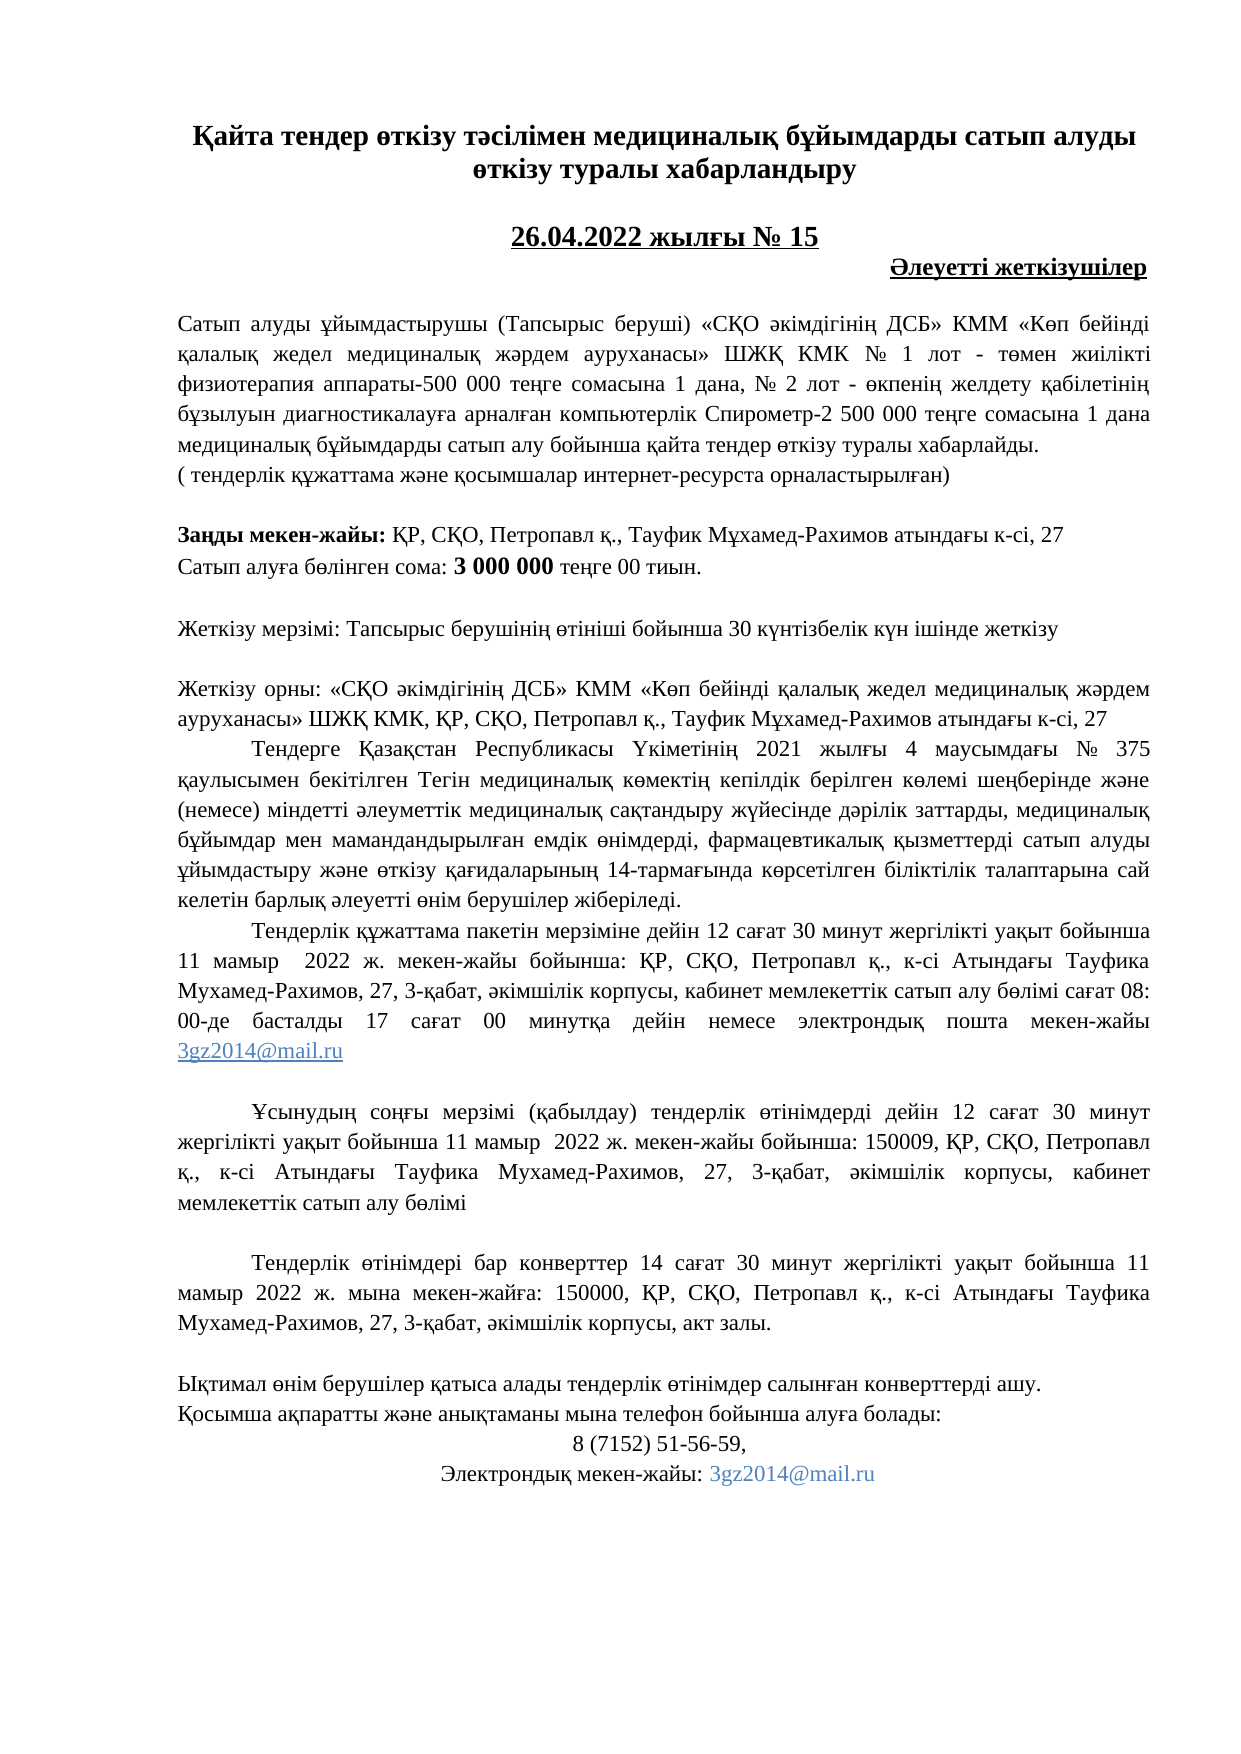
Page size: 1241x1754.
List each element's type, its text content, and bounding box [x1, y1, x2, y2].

text Заңды мекен-жайы: ҚР, СҚО, Петропавл қ., Тауфик Мұхамед-Рахимов атындағы к-сі, 27 [177, 521, 1152, 548]
text 8 (7152) 51-56-59, [177, 1430, 1152, 1457]
text Тендерге Қазақстан Республикасы Үкіметінің 2021 жылғы 4 маусымдағы № 375 қаулысымен бекітілген Тегін медициналық көмектің кепілдік берілген көлемі шеңберінде және (немесе) міндетті әлеуметтік медициналық сақтандыру жүйесінде дәрілік заттарды, медициналық бұйымдар мен мамандандырылған емдік өнімдерді, фармацевтикалық қызметтерді сатып алуды ұйымдастыру және өткізу қағидаларының 14-тармағында көрсетілген біліктілік талаптарына сай келетін барлық әлеуетті өнім берушілер жіберіледі. [177, 736, 1152, 913]
text Жеткізу мерзімі: Тапсырыс берушінің өтініші бойынша 30 күнтізбелік күн ішінде жеткізу [177, 615, 1152, 641]
text Ұсынудың соңғы мерзімі (қабылдау) тендерлік өтінімдерді дейін 12 сағат 30 минут жергілікті уақыт бойынша 11 мамыр 2022 ж. мекен-жайы бойынша: 150009, ҚР, СҚО, Петропавл қ., к-сі Атындағы Тауфика Мухамед-Рахимов, 27, 3-қабат, әкімшілік корпусы, кабинет мемлекеттік сатып алу бөлімі [177, 1098, 1152, 1215]
text Жеткізу орны: «СҚО әкімдігінің ДСБ» КММ «Көп бейінді қалалық жедел медициналық жәрдем ауруханасы» ШЖҚ КМК, ҚР, СҚО, Петропавл қ., Тауфик Мұхамед-Рахимов атындағы к-сі, 27 [177, 675, 1152, 732]
text ( тендерлік құжаттама және қосымшалар интернет-ресурста орналастырылған) [177, 461, 1152, 487]
text Тендерлік құжаттама пакетін мерзіміне дейін 12 сағат 30 минут жергілікті уақыт бойынша 11 мамыр 2022 ж. мекен-жайы бойынша: ҚР, СҚО, Петропавл қ., к-сі Атындағы Тауфика Мухамед-Рахимов, 27, 3-қабат, әкімшілік корпусы, кабинет мемлекеттік сатып алу бөлімі сағат 08: 00-де басталды 17 сағат 00 минутқа дейін немесе электрондық пошта мекен-жайы 3gz2014@mail.ru [177, 917, 1152, 1064]
text Сатып алуды ұйымдастырушы (Тапсырыс беруші) «СҚО әкімдігінің ДСБ» КММ «Көп бейінді қалалық жедел медициналық жәрдем ауруханасы» ШЖҚ КМК № 1 лот - төмен жиілікті физиотерапия аппараты-500 000 теңге сомасына 1 дана, № 2 лот - өкпенің желдету қабілетінің бұзылуын диагностикалауға арналған компьютерлік Спирометр-2 500 000 теңге сомасына 1 дана медициналық бұйымдарды сатып алу бойынша қайта тендер өткізу туралы хабарлайды. [177, 310, 1152, 457]
text Сатып алуға бөлінген сома: 3 000 000 теңге 00 тиын. [177, 551, 1152, 580]
text Тендерлік өтінімдері бар конверттер 14 сағат 30 минут жергілікті уақыт бойынша 11 мамыр 2022 ж. мына мекен-жайға: 150000, ҚР, СҚО, Петропавл қ., к-сі Атындағы Тауфика Мухамед-Рахимов, 27, 3-қабат, әкімшілік корпусы, акт залы. [177, 1249, 1152, 1336]
text Қайта тендер өткізу тәсілімен медициналық бұйымдарды сатып алуды өткізу туралы хабарландыру [177, 118, 1152, 185]
text Әлеуетті жеткізушілер [177, 252, 1152, 281]
text Қосымша ақпаратты және анықтаманы мына телефон бойынша алуға болады: [177, 1400, 1152, 1426]
text 26.04.2022 жылғы № 15 [177, 219, 1152, 252]
text Ықтимал өнім берушілер қатыса алады тендерлік өтінімдер салынған конверттерді ашу. [177, 1370, 1152, 1396]
text Электрондық мекен-жайы: 3gz2014@mail.ru [177, 1461, 1152, 1487]
